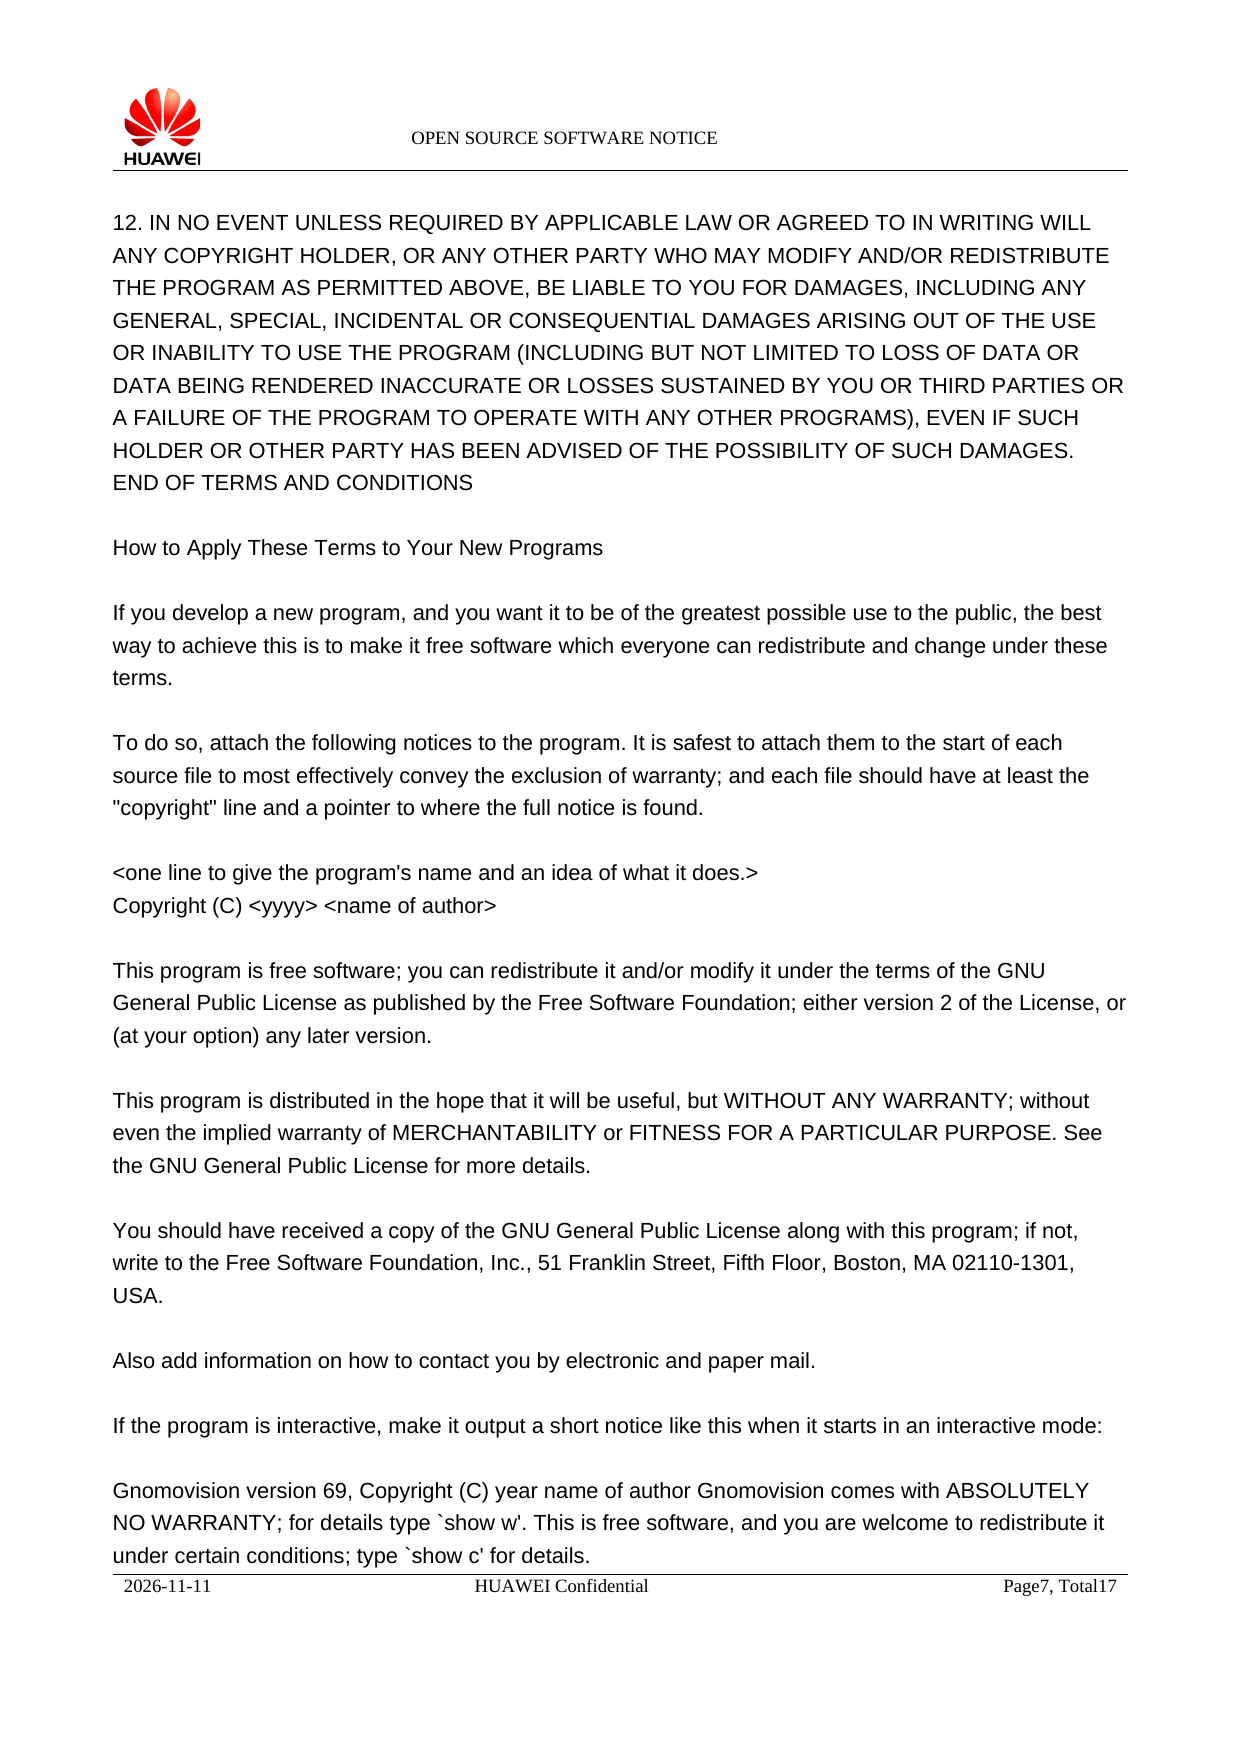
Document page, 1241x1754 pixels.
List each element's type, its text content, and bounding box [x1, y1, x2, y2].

text 12. IN NO EVENT UNLESS REQUIRED BY APPLICABLE LAW OR AGREED TO IN WRITING WILL ANY COPYRIGHT HOLDER, OR ANY OTHER PARTY WHO MAY MODIFY AND/OR REDISTRIBUTE THE PROGRAM AS PERMITTED ABOVE, BE LIABLE TO YOU FOR DAMAGES, INCLUDING ANY GENERAL, SPECIAL, INCIDENTAL OR CONSEQUENTIAL DAMAGES ARISING OUT OF THE USE OR INABILITY TO USE THE PROGRAM (INCLUDING BUT NOT LIMITED TO LOSS OF DATA OR DATA BEING RENDERED INACCURATE OR LOSSES SUSTAINED BY YOU OR THIRD PARTIES OR A FAILURE OF THE PROGRAM TO OPERATE WITH ANY OTHER PROGRAMS), EVEN IF SUCH HOLDER OR OTHER PARTY HAS BEEN ADVISED OF THE POSSIBILITY OF SUCH DAMAGES. [112, 206, 1128, 466]
text To do so, attach the following notices to the program. It is safest to attach them to the start of each source file to most effectively convey the exclusion of warranty; and each file should have at least the "copyright" line and a pointer to where the full notice is found. [112, 726, 1128, 824]
text You should have received a copy of the GNU General Public License along with this program; if not, write to the Free Software Foundation, Inc., 51 Franklin Street, Fifth Floor, Boston, MA 02110-1301, USA. [112, 1214, 1128, 1311]
text <one line to give the program's name and an idea of what it does.> [112, 856, 1128, 889]
text Also add information on how to contact you by electronic and paper mail. [112, 1344, 1128, 1376]
text Copyright (C) <yyyy> <name of author> [112, 889, 1128, 921]
text If you develop a new program, and you want it to be of the greatest possible use to the public, the best way to achieve this is to make it free software which everyone can redistribute and change under these terms. [112, 596, 1128, 694]
text Gnomovision version 69, Copyright (C) year name of author Gnomovision comes with ABSOLUTELY NO WARRANTY; for details type `show w'. This is free software, and you are welcome to redistribute it under certain conditions; type `show c' for details. [112, 1474, 1128, 1571]
text END OF TERMS AND CONDITIONS [112, 466, 1128, 499]
picture [124, 88, 201, 165]
text This program is distributed in the hope that it will be useful, but WITHOUT ANY WARRANTY; without even the implied warranty of MERCHANTABILITY or FITNESS FOR A PARTICULAR PURPOSE. See the GNU General Public License for more details. [112, 1084, 1128, 1181]
text If the program is interactive, make it output a short notice like this when it starts in an interactive mode: [112, 1409, 1128, 1441]
text How to Apply These Terms to Your New Programs [112, 531, 1128, 564]
text This program is free software; you can redistribute it and/or modify it under the terms of the GNU General Public License as published by the Free Software Foundation; either version 2 of the License, or (at your option) any later version. [112, 954, 1128, 1051]
